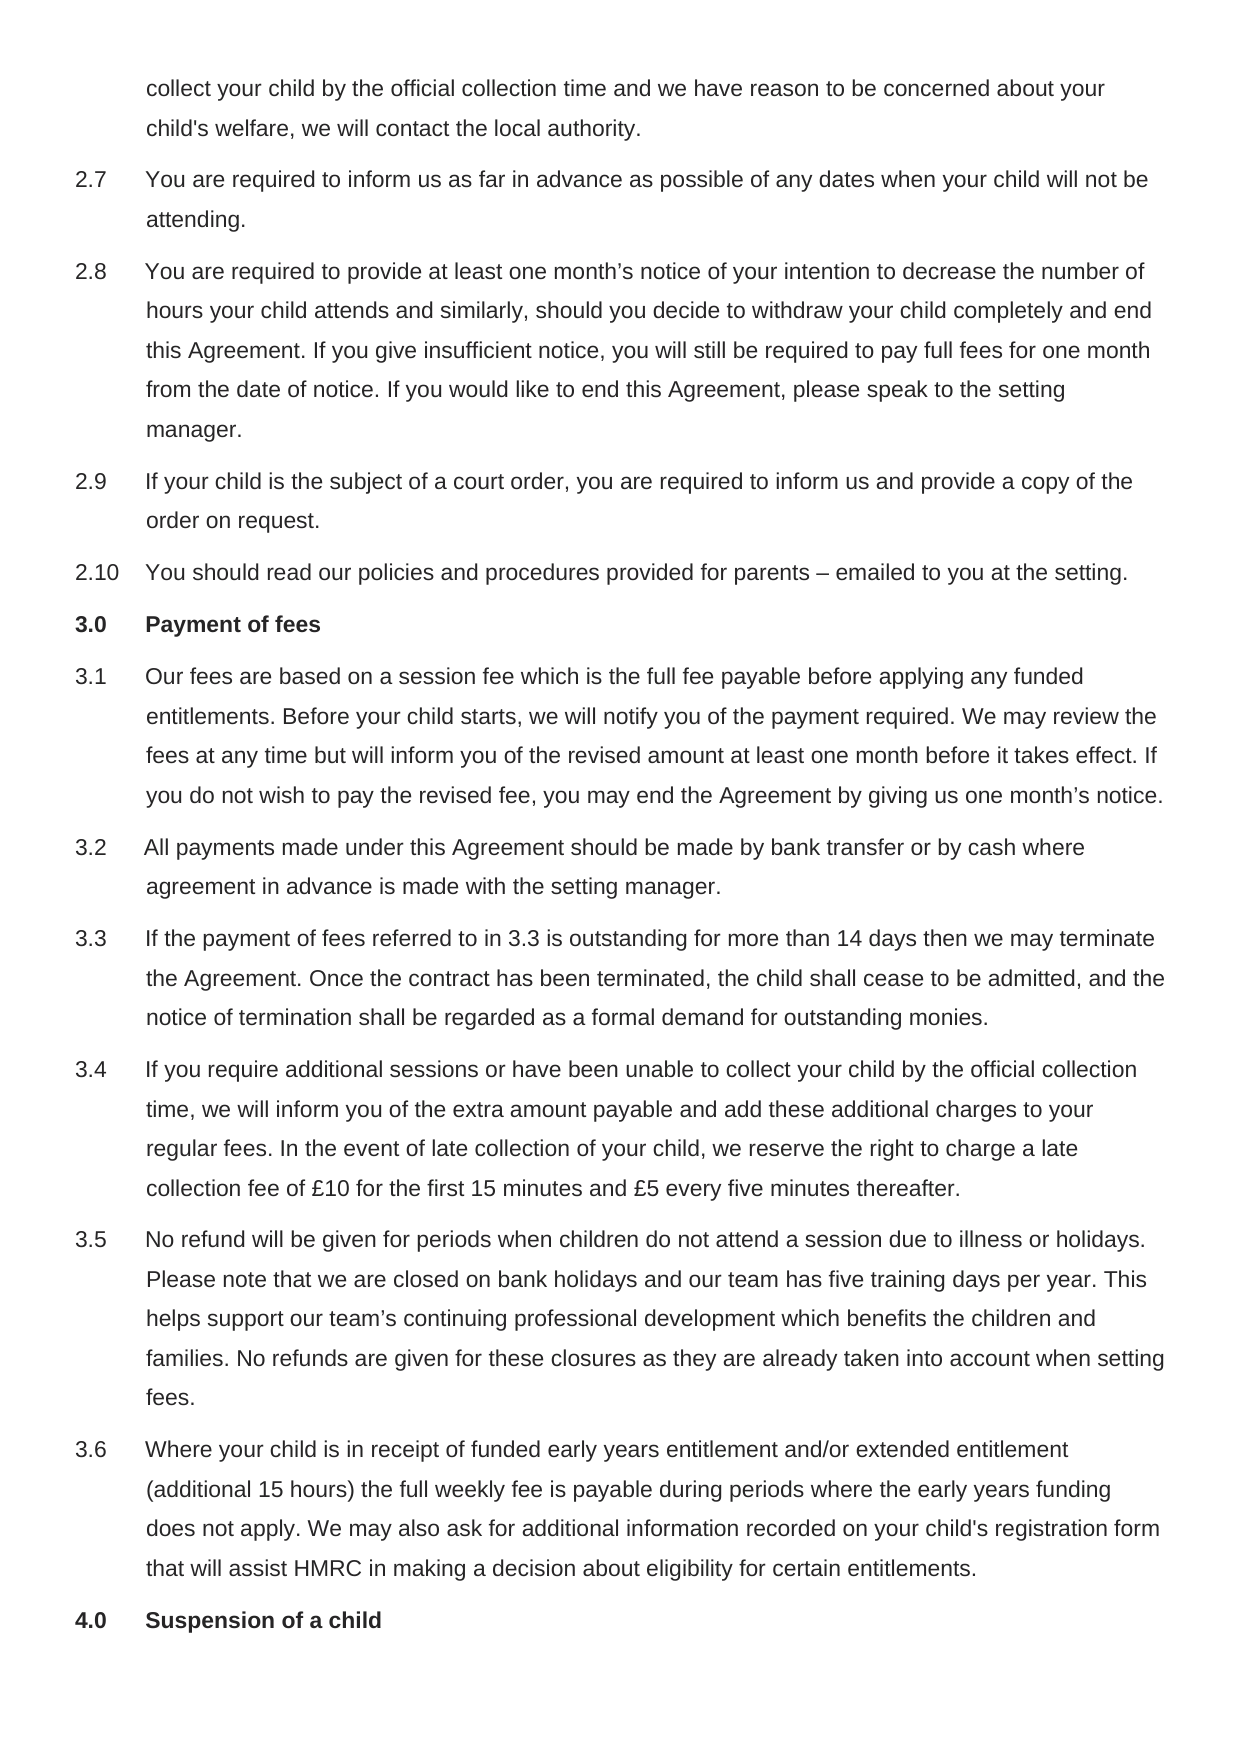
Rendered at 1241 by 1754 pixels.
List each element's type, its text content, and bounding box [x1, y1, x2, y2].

list No refund will be given for periods when children do not attend a session due to illness or holidays. Please note that we are closed on bank holidays and our team has five training days per year. This helps support our team’s continuing professional development which benefits the children and families. No refunds are given for these closures as they are already taken into account when setting fees. [75, 1226, 1165, 1411]
subtitle Suspension of a child [75, 1607, 1165, 1633]
list You are required to provide at least one month’s notice of your intention to decrease the number of hours your child attends and similarly, should you decide to withdraw your child completely and end this Agreement. If you give insufficient notice, you will still be required to pay full fees for one month from the date of notice. If you would like to end this Agreement, please speak to the setting manager. [75, 258, 1165, 442]
list You are required to inform us as far in advance as possible of any dates when your child will not be attending. [75, 166, 1165, 232]
list All payments made under this Agreement should be made by bank transfer or by cash where agreement in advance is made with the setting manager. [75, 834, 1165, 899]
list If the payment of fees referred to in 3.3 is outstanding for more than 14 days then we may terminate the Agreement. Once the contract has been terminated, the child shall cease to be admitted, and the notice of termination shall be regarded as a formal demand for outstanding monies. [75, 925, 1165, 1030]
list If you require additional sessions or have been unable to collect your child by the official collection time, we will inform you of the extra amount payable and add these additional charges to your regular fees. In the event of late collection of your child, we reserve the right to charge a late collection fee of £10 for the first 15 minutes and £5 every five minutes thereafter. [75, 1056, 1165, 1201]
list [75, 75, 1165, 141]
list Where your child is in receipt of funded early years entitlement and/or extended entitlement (additional 15 hours) the full weekly fee is payable during periods where the early years funding does not apply. We may also ask for additional information recorded on your child's registration form that will assist HMRC in making a decision about eligibility for certain entitlements. [75, 1436, 1165, 1581]
list If your child is the subject of a court order, you are required to inform us and provide a copy of the order on request. [75, 468, 1165, 534]
list Our fees are based on a session fee which is the full fee payable before applying any funded entitlements. Before your child starts, we will notify you of the payment required. We may review the fees at any time but will inform you of the revised amount at least one month before it takes effect. If you do not wish to pay the revised fee, you may end the Agreement by giving us one month’s notice. [75, 663, 1165, 808]
list You should read our policies and procedures provided for parents – emailed to you at the setting. [75, 559, 1165, 586]
subtitle Payment of fees [75, 611, 1165, 638]
